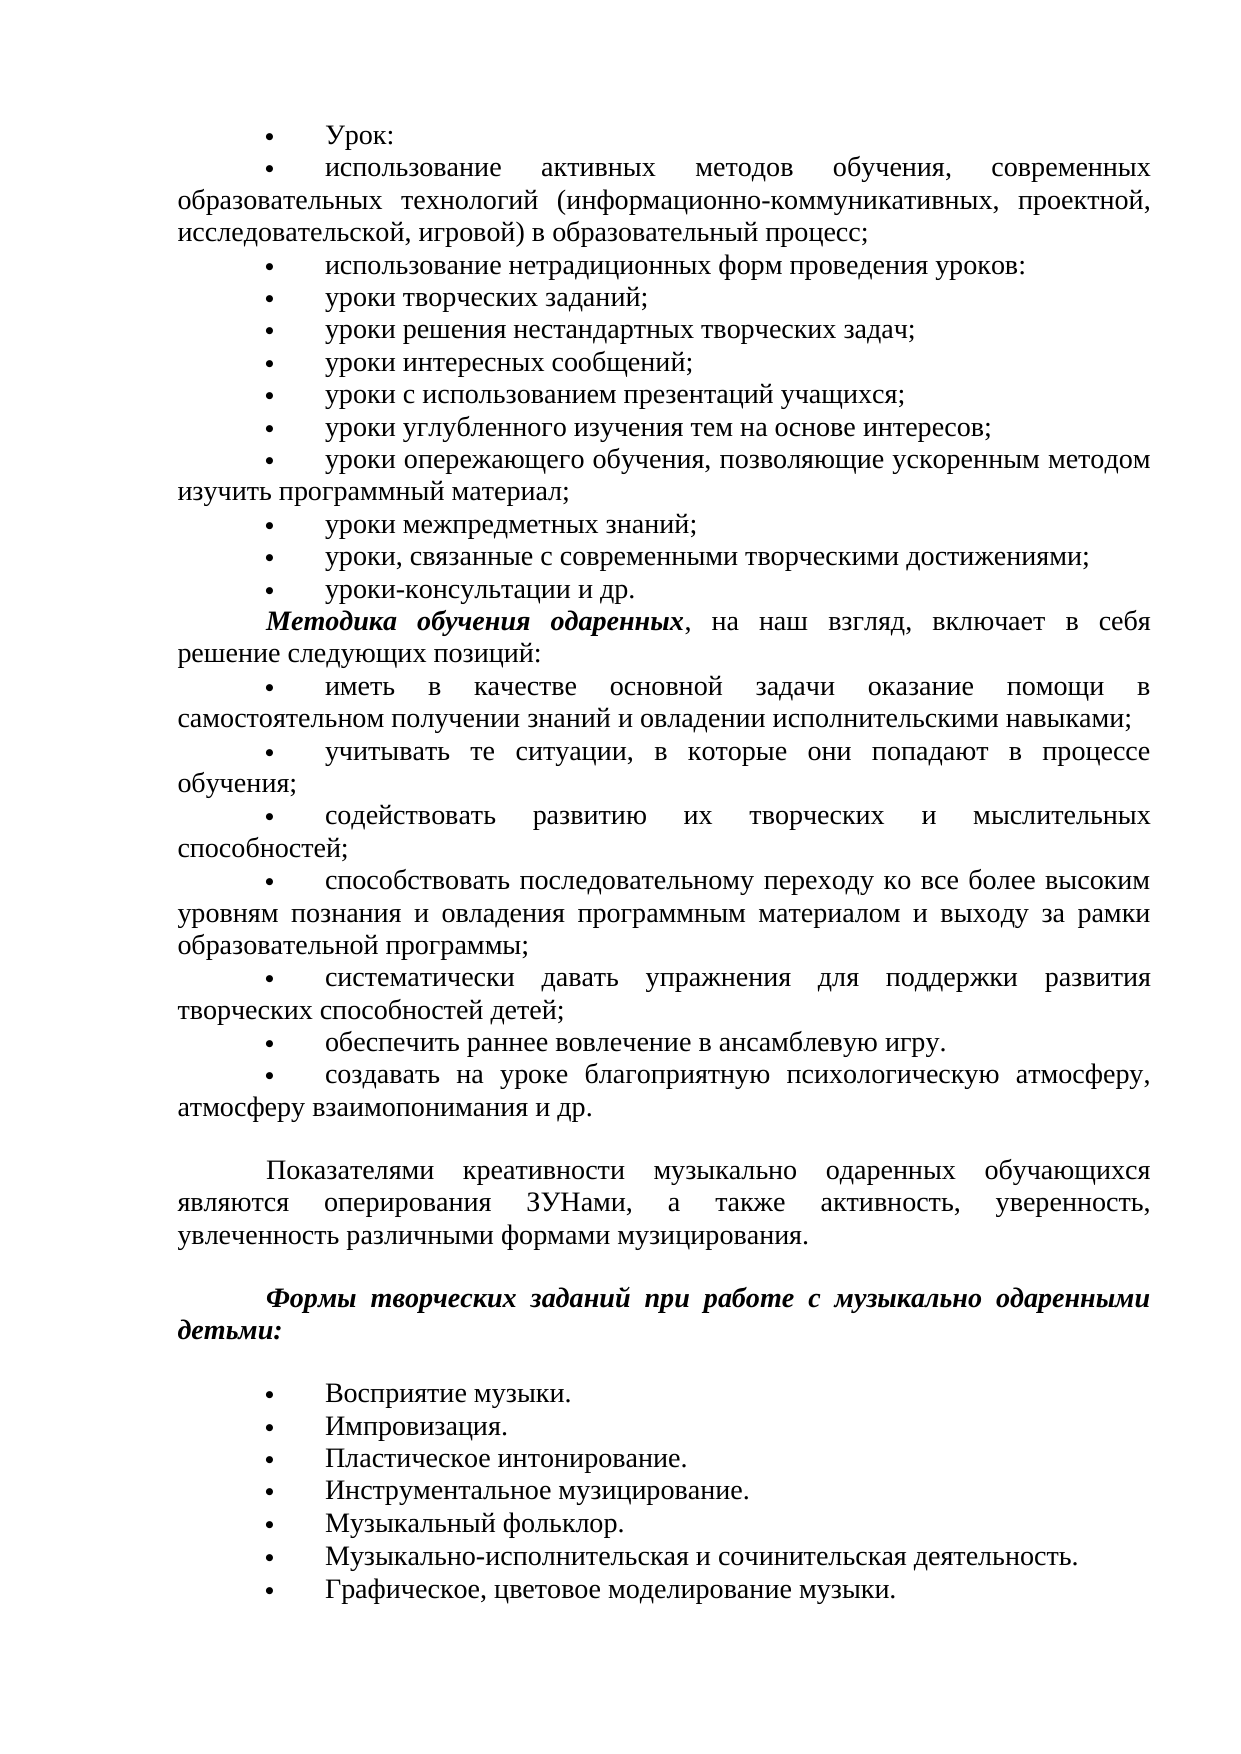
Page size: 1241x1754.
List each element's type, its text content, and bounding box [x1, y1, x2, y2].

list Урок: [177, 118, 1152, 151]
text Методика обучения одаренных, на наш взгляд, включает в себя решение следующих позиций: [177, 604, 1152, 669]
list Музыкально-исполнительская и сочинительская деятельность. [177, 1539, 1152, 1572]
text Формы творческих заданий при работе с музыкально одаренными детьми: [177, 1281, 1152, 1346]
list Графическое, цветовое моделирование музыки. [177, 1572, 1152, 1605]
list уроки межпредметных знаний; [177, 507, 1152, 539]
list Импровизация. [177, 1409, 1152, 1441]
list уроки с использованием презентаций учащихся; [177, 377, 1152, 410]
list создавать на уроке благоприятную психологическую атмосферу, атмосферу взаимопонимания и др. [177, 1058, 1152, 1122]
list Пластическое интонирование. [177, 1441, 1152, 1473]
list уроки опережающего обучения, позволяющие ускоренным методом изучить программный материал; [177, 442, 1152, 507]
list иметь в качестве основной задачи оказание помощи в самостоятельном получении знаний и овладении исполнительскими навыками; [177, 669, 1152, 734]
list использование нетрадиционных форм проведения уроков: [177, 248, 1152, 280]
list уроки-консультации и др. [177, 572, 1152, 604]
list использование активных методов обучения, современных образовательных технологий (информационно-коммуникативных, проектной, исследовательской, игровой) в образовательный процесс; [177, 151, 1152, 248]
list способствовать последовательному переходу ко все более высоким уровням познания и овладения программным материалом и выходу за рамки образовательной программы; [177, 863, 1152, 960]
list уроки творческих заданий; [177, 280, 1152, 312]
list учитывать те ситуации, в которые они попадают в процессе обучения; [177, 734, 1152, 798]
list уроки решения нестандартных творческих задач; [177, 312, 1152, 345]
list содействовать развитию их творческих и мыслительных способностей; [177, 798, 1152, 863]
list Восприятие музыки. [177, 1376, 1152, 1409]
text Показателями креативности музыкально одаренных обучающихся являются оперирования ЗУНами, а также активность, уверенность, увлеченность различными формами музицирования. [177, 1153, 1152, 1250]
list систематически давать упражнения для поддержки развития творческих способностей детей; [177, 960, 1152, 1025]
list уроки, связанные с современными творческими достижениями; [177, 539, 1152, 572]
list уроки углубленного изучения тем на основе интересов; [177, 410, 1152, 442]
list Музыкальный фольклор. [177, 1506, 1152, 1539]
list Инструментальное музицирование. [177, 1473, 1152, 1506]
list уроки интересных сообщений; [177, 345, 1152, 377]
list обеспечить раннее вовлечение в ансамблевую игру. [177, 1025, 1152, 1058]
